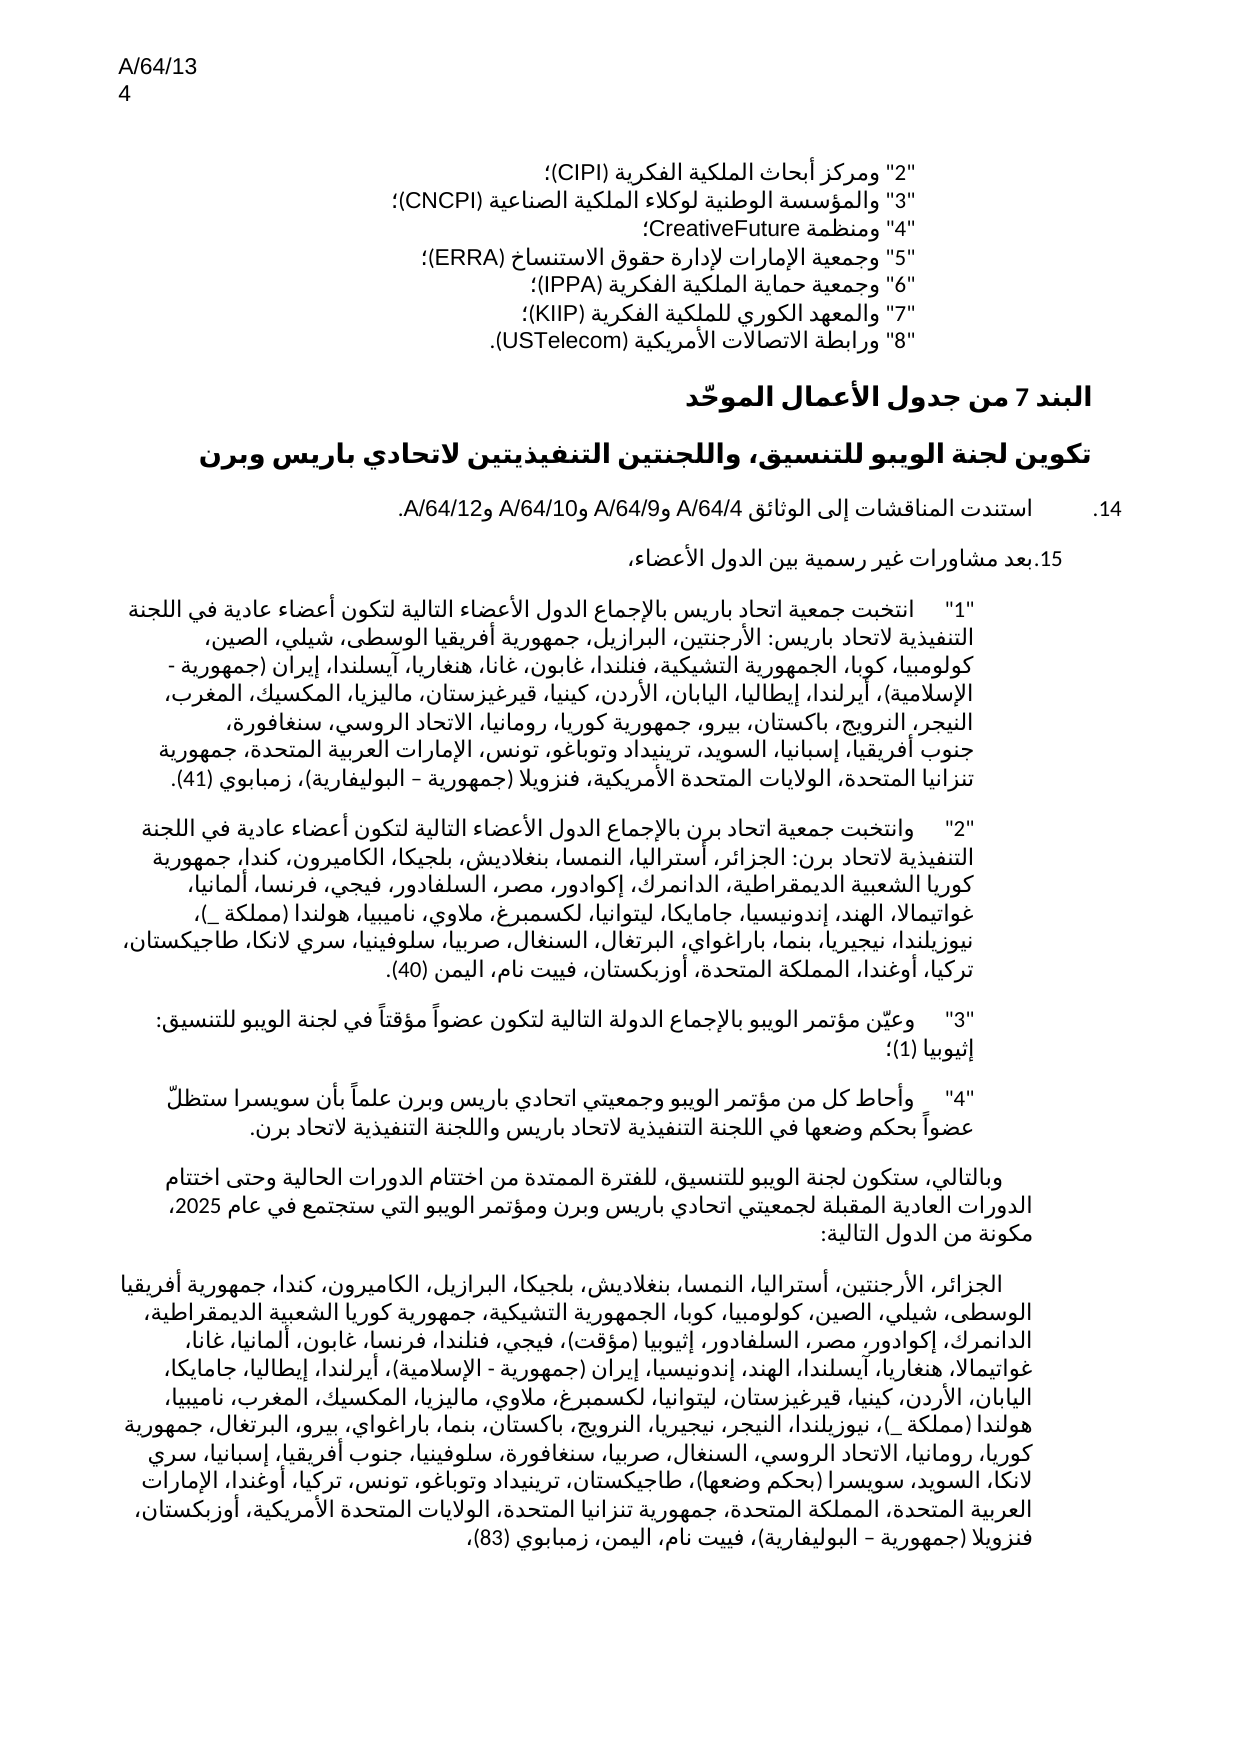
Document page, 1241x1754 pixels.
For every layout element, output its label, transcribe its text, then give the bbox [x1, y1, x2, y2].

text "5" وجمعية الإمارات لإدارة حقوق الاستنساخ (ERRA)؛ [118, 243, 916, 271]
text "4" وأحاط كل من مؤتمر الويبو وجمعيتي اتحادي باريس وبرن علماً بأن سويسرا ستظلّ عضواً بحكم وضعها في اللجنة التنفيذية لاتحاد باريس واللجنة التنفيذية لاتحاد برن. [118, 1084, 974, 1141]
text "4" ومنظمة CreativeFuture؛ [118, 214, 916, 243]
text "2" ومركز أبحاث الملكية الفكرية (CIPI)؛ [118, 158, 916, 187]
text استندت المناقشات إلى الوثائق A/64/4 وA/64/9 وA/64/10 وA/64/12. [118, 494, 1092, 522]
text البند 7 من جدول الأعمال الموحّد [118, 380, 1092, 413]
text "6" وجمعية حماية الملكية الفكرية (IPPA)؛ [118, 271, 916, 299]
text "1" انتخبت جمعية اتحاد باريس بالإجماع الدول الأعضاء التالية لتكون أعضاء عادية في اللجنة التنفيذية لاتحاد باريس: الأرجنتين، البرازيل، جمهورية أفريقيا الوسطى، شيلي، الصين، كولومبيا، كوبا، الجمهورية التشيكية، فنلندا، غابون، غانا، هنغاريا، آيسلندا، إيران (جمهورية - الإسلامية)، أيرلندا، إيطاليا، اليابان، الأردن، كينيا، قيرغيزستان، ماليزيا، المكسيك، المغرب، النيجر، النرويج، باكستان، بيرو، جمهورية كوريا، رومانيا، الاتحاد الروسي، سنغافورة، جنوب أفريقيا، إسبانيا، السويد، ترينيداد وتوباغو، تونس، الإمارات العربية المتحدة، جمهورية تنزانيا المتحدة، الولايات المتحدة الأمريكية، فنزويلا (جمهورية – البوليفارية)، زمبابوي (41). [118, 596, 974, 792]
text تكوين لجنة الويبو للتنسيق، واللجنتين التنفيذيتين لاتحادي باريس وبرن [118, 438, 1092, 471]
text وبالتالي، ستكون لجنة الويبو للتنسيق، للفترة الممتدة من اختتام الدورات الحالية وحتى اختتام الدورات العادية المقبلة لجمعيتي اتحادي باريس وبرن ومؤتمر الويبو التي ستجتمع في عام 2025، مكونة من الدول التالية: [118, 1163, 1033, 1248]
text "2" وانتخبت جمعية اتحاد برن بالإجماع الدول الأعضاء التالية لتكون أعضاء عادية في اللجنة التنفيذية لاتحاد برن: الجزائر، أستراليا، النمسا، بنغلاديش، بلجيكا، الكاميرون، كندا، جمهورية كوريا الشعبية الديمقراطية، الدانمرك، إكوادور، مصر، السلفادور، فيجي، فرنسا، ألمانيا، غواتيمالا، الهند، إندونيسيا، جامايكا، ليتوانيا، لكسمبرغ، ملاوي، ناميبيا، هولندا (مملكة _)، نيوزيلندا، نيجيريا، بنما، باراغواي، البرتغال، السنغال، صربيا، سلوفينيا، سري لانكا، طاجيكستان، تركيا، أوغندا، المملكة المتحدة، أوزبكستان، فييت نام، اليمن (40). [118, 814, 974, 983]
text الجزائر، الأرجنتين، أستراليا، النمسا، بنغلاديش، بلجيكا، البرازيل، الكاميرون، كندا، جمهورية أفريقيا الوسطى، شيلي، الصين، كولومبيا، كوبا، الجمهورية التشيكية، جمهورية كوريا الشعبية الديمقراطية، الدانمرك، إكوادور، مصر، السلفادور، إثيوبيا (مؤقت)، فيجي، فنلندا، فرنسا، غابون، ألمانيا، غانا، غواتيمالا، هنغاريا، آيسلندا، الهند، إندونيسيا، إيران (جمهورية - الإسلامية)، أيرلندا، إيطاليا، جامايكا، اليابان، الأردن، كينيا، قيرغيزستان، ليتوانيا، لكسمبرغ، ملاوي، ماليزيا، المكسيك، المغرب، ناميبيا، هولندا (مملكة _)، نيوزيلندا، النيجر، نيجيريا، النرويج، باكستان، بنما، باراغواي، بيرو، البرتغال، جمهورية كوريا، رومانيا، الاتحاد الروسي، السنغال، صربيا، سنغافورة، سلوفينيا، جنوب أفريقيا، إسبانيا، سري لانكا، السويد، سويسرا (بحكم وضعها)، طاجيكستان، ترينيداد وتوباغو، تونس، تركيا، أوغندا، الإمارات العربية المتحدة، المملكة المتحدة، جمهورية تنزانيا المتحدة، الولايات المتحدة الأمريكية، أوزبكستان، فنزويلا (جمهورية – البوليفارية)، فييت نام، اليمن، زمبابوي (83)، [118, 1271, 1033, 1551]
text "8" ورابطة الاتصالات الأمريكية (USTelecom). [118, 327, 915, 355]
text "7" والمعهد الكوري للملكية الفكرية (KIIP)؛ [118, 299, 916, 327]
text "3" والمؤسسة الوطنية لوكلاء الملكية الصناعية (CNCPI)؛ [118, 187, 916, 214]
text بعد مشاورات غير رسمية بين الدول الأعضاء، [118, 544, 1033, 573]
text "3" وعيّن مؤتمر الويبو بالإجماع الدولة التالية لتكون عضواً مؤقتاً في لجنة الويبو للتنسيق: إثيوبيا (1)؛ [118, 1006, 974, 1062]
